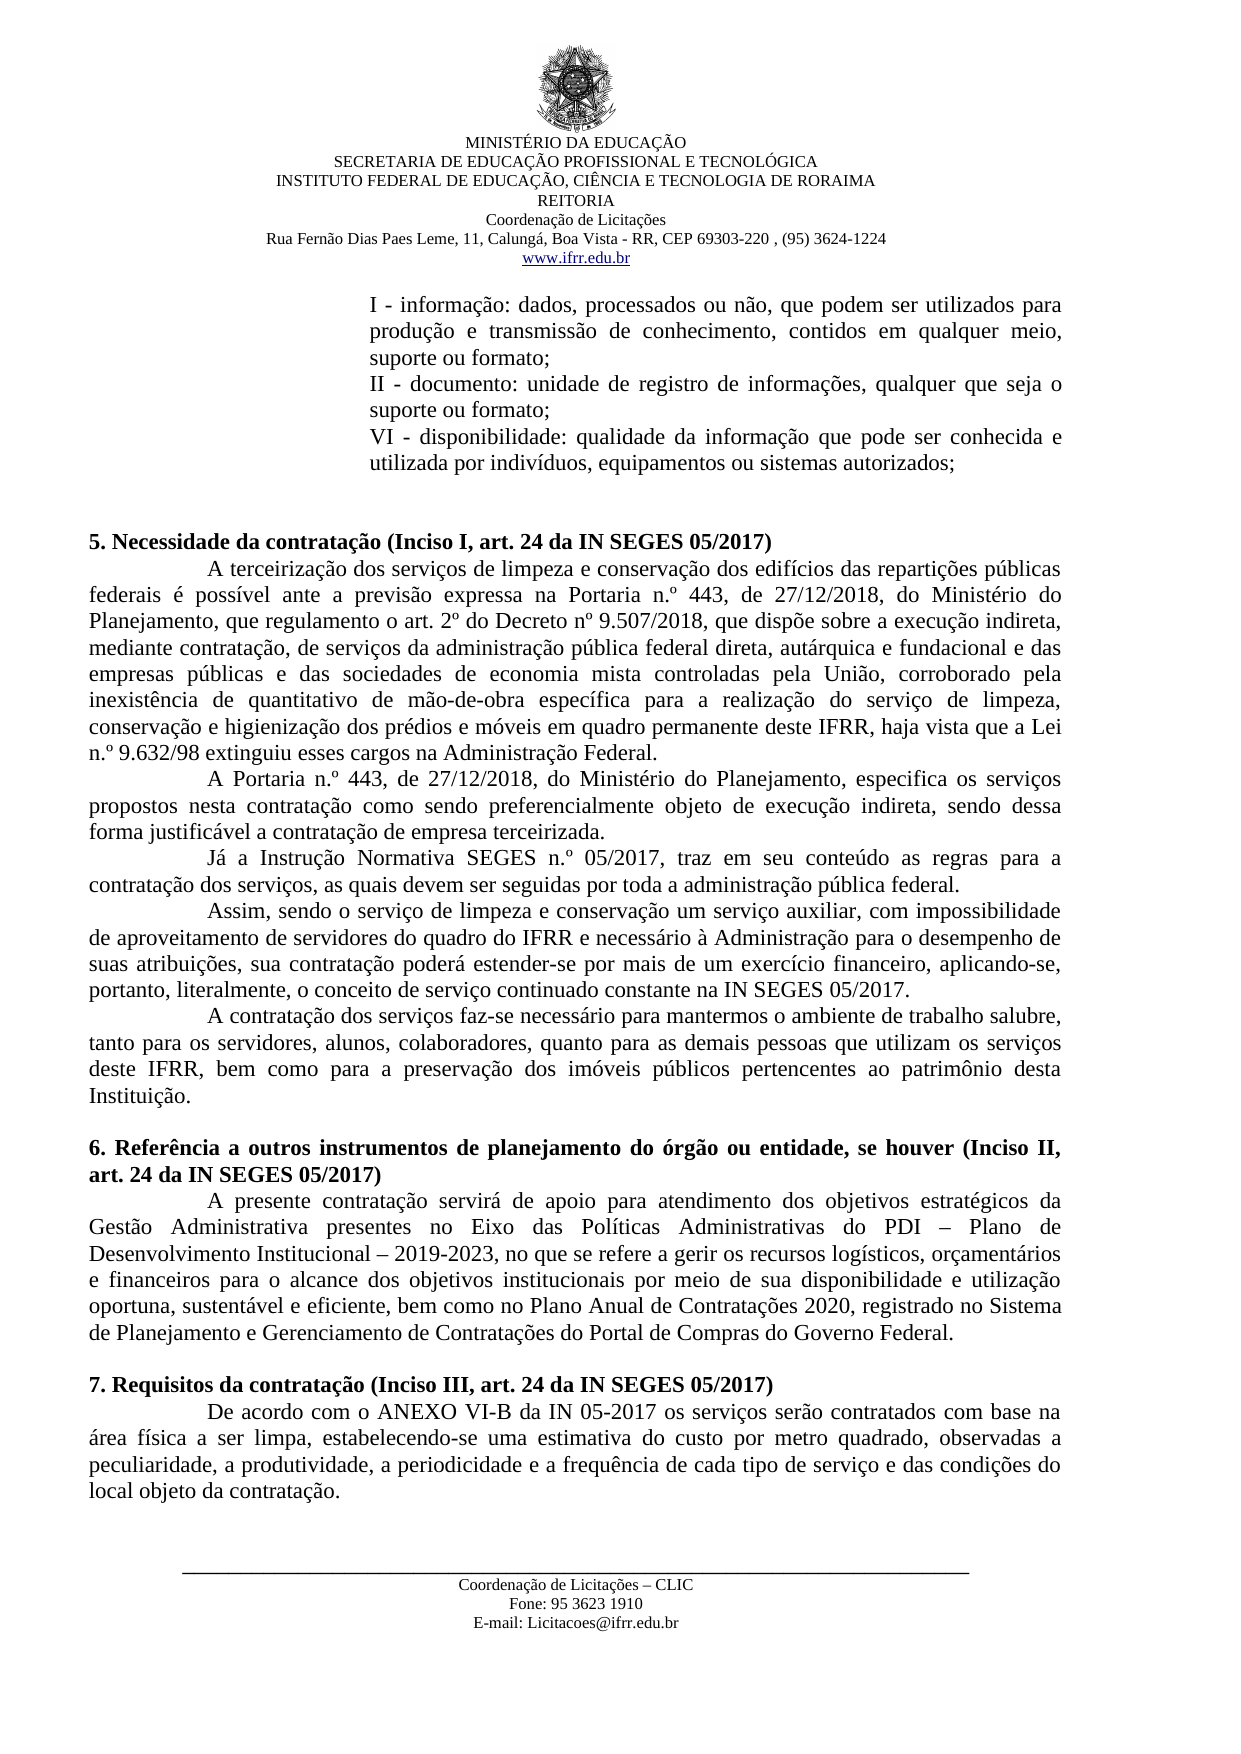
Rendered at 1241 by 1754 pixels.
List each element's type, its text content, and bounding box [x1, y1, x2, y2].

text I - informação: dados, processados ou não, que podem ser utilizados para produção e transmissão de conhecimento, contidos em qualquer meio, suporte ou formato; [369, 291, 1063, 370]
text A presente contratação servirá de apoio para atendimento dos objetivos estratégicos da Gestão Administrativa presentes no Eixo das Políticas Administrativas do PDI – Plano de Desenvolvimento Institucional – 2019-2023, no que se refere a gerir os recursos logísticos, orçamentários e financeiros para o alcance dos objetivos institucionais por meio de sua disponibilidade e utilização oportuna, sustentável e eficiente, bem como no Plano Anual de Contratações 2020, registrado no Sistema de Planejamento e Gerenciamento de Contratações do Portal de Compras do Governo Federal. [89, 1187, 1063, 1345]
text VI - disponibilidade: qualidade da informação que pode ser conhecida e utilizada por indivíduos, equipamentos ou sistemas autorizados; [369, 423, 1063, 476]
text 7. Requisitos da contratação (Inciso III, art. 24 da IN SEGES 05/2017) [89, 1372, 1063, 1398]
text A contratação dos serviços faz-se necessário para mantermos o ambiente de trabalho salubre, tanto para os servidores, alunos, colaboradores, quanto para as demais pessoas que utilizam os serviços deste IFRR, bem como para a preservação dos imóveis públicos pertencentes ao patrimônio desta Instituição. [89, 1003, 1063, 1108]
text 5. Necessidade da contratação (Inciso I, art. 24 da IN SEGES 05/2017) [89, 528, 1063, 554]
text Assim, sendo o serviço de limpeza e conservação um serviço auxiliar, com impossibilidade de aproveitamento de servidores do quadro do IFRR e necessário à Administração para o desempenho de suas atribuições, sua contratação poderá estender-se por mais de um exercício financeiro, aplicando-se, portanto, literalmente, o conceito de serviço continuado constante na IN SEGES 05/2017. [89, 897, 1063, 1003]
picture [536, 44, 616, 133]
text 6. Referência a outros instrumentos de planejamento do órgão ou entidade, se houver (Inciso II, art. 24 da IN SEGES 05/2017) [89, 1134, 1063, 1187]
text De acordo com o ANEXO VI-B da IN 05-2017 os serviços serão contratados com base na área física a ser limpa, estabelecendo-se uma estimativa do custo por metro quadrado, observadas a peculiaridade, a produtividade, a periodicidade e a frequência de cada tipo de serviço e das condições do local objeto da contratação. [89, 1398, 1063, 1503]
text Já a Instrução Normativa SEGES n.º 05/2017, traz em seu conteúdo as regras para a contratação dos serviços, as quais devem ser seguidas por toda a administração pública federal. [89, 844, 1063, 897]
text II - documento: unidade de registro de informações, qualquer que seja o suporte ou formato; [369, 370, 1063, 423]
text A Portaria n.º 443, de 27/12/2018, do Ministério do Planejamento, especifica os serviços propostos nesta contratação como sendo preferencialmente objeto de execução indireta, sendo dessa forma justificável a contratação de empresa terceirizada. [89, 765, 1063, 844]
text A terceirização dos serviços de limpeza e conservação dos edifícios das repartições públicas federais é possível ante a previsão expressa na Portaria n.º 443, de 27/12/2018, do Ministério do Planejamento, que regulamento o art. 2º do Decreto nº 9.507/2018, que dispõe sobre a execução indireta, mediante contratação, de serviços da administração pública federal direta, autárquica e fundacional e das empresas públicas e das sociedades de economia mista controladas pela União, corroborado pela inexistência de quantitativo de mão-de-obra específica para a realização do serviço de limpeza, conservação e higienização dos prédios e móveis em quadro permanente deste IFRR, haja vista que a Lei n.º 9.632/98 extinguiu esses cargos na Administração Federal. [89, 554, 1063, 765]
